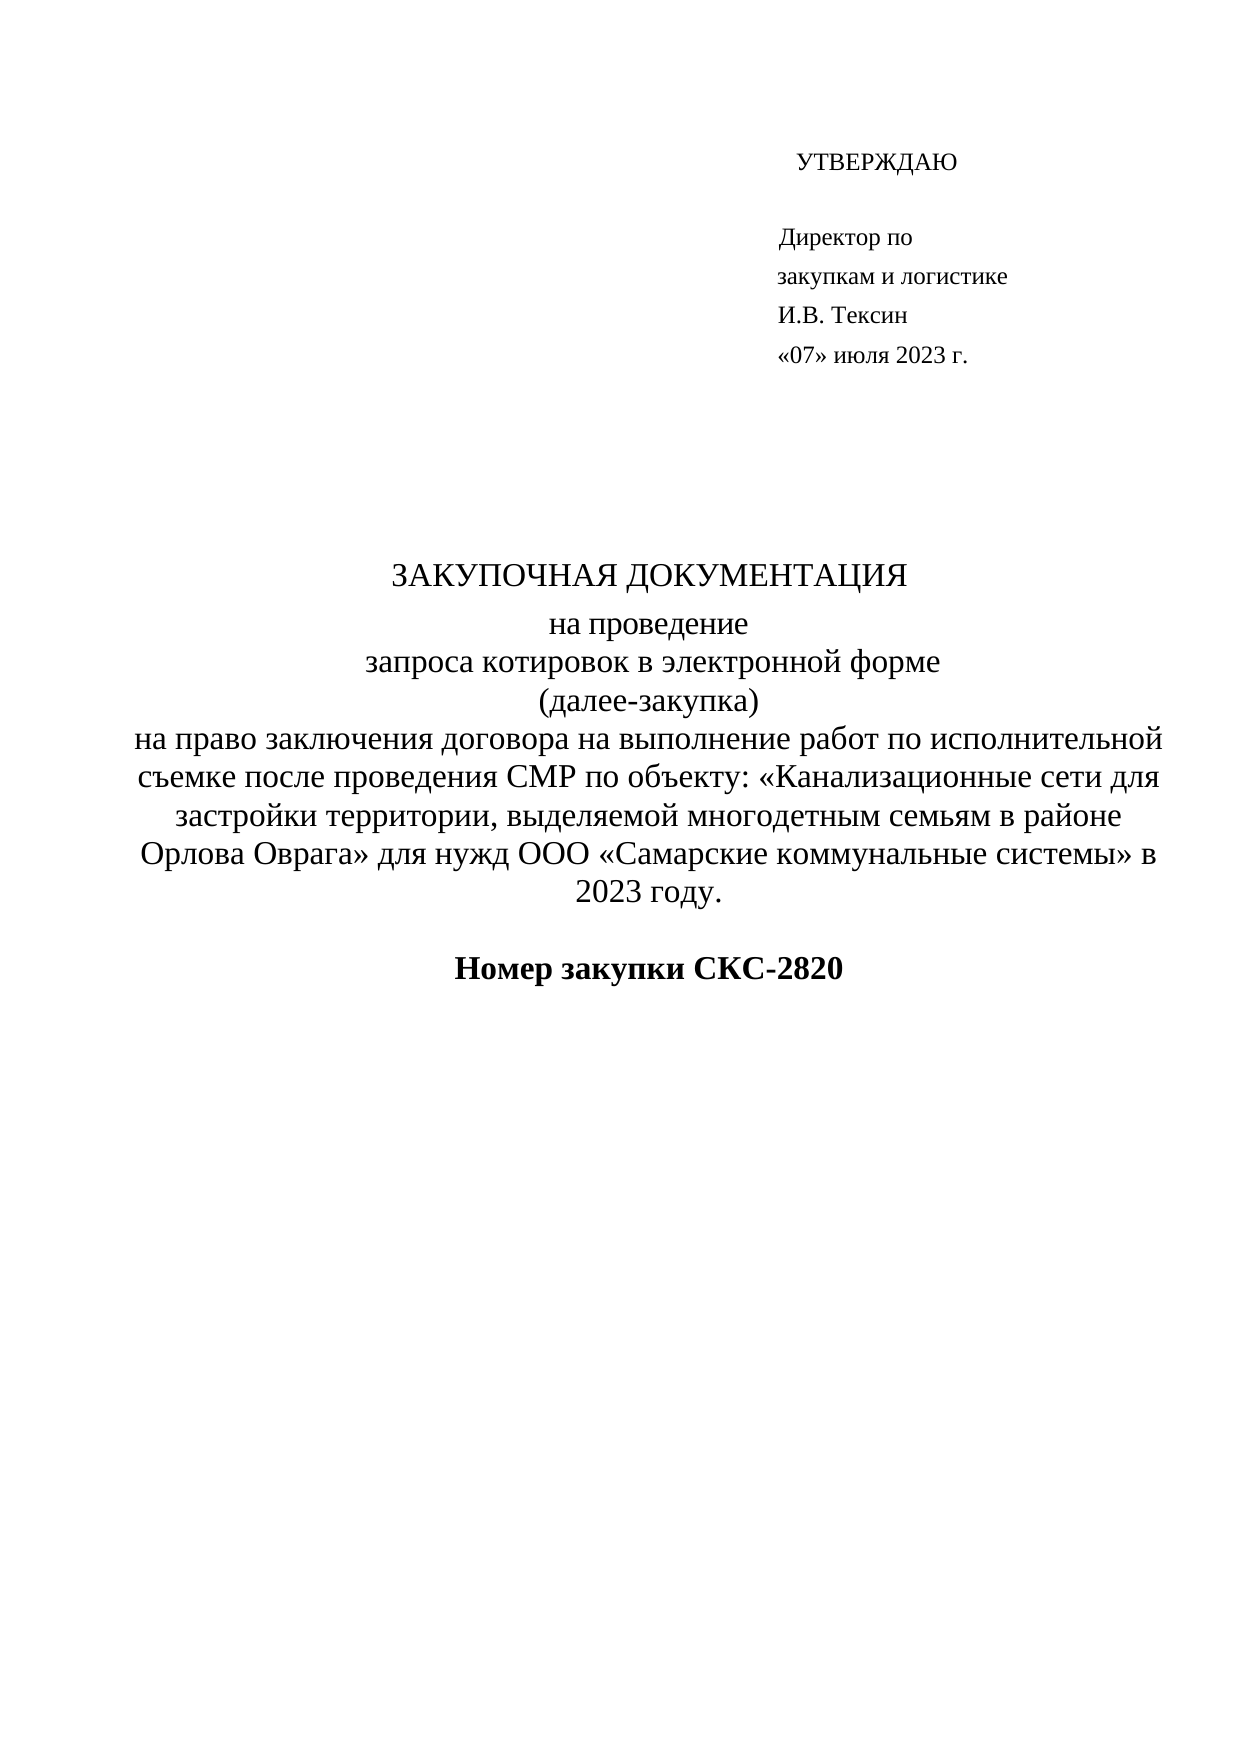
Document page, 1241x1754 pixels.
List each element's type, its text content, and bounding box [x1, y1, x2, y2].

text УТВЕРЖДАЮ [796, 147, 1168, 175]
text на проведение [131, 603, 1166, 642]
text «07» июля 2023 г. [131, 340, 1168, 368]
text И.В. Тексин [131, 300, 1166, 329]
text на право заключения договора на выполнение работ по исполнительной съемке после проведения СМР по объекту: «Канализационные сети для застройки территории, выделяемой многодетным семьям в районе Орлова Оврага» для нужд ООО «Самарские коммунальные системы» в 2023 году. [131, 718, 1166, 910]
text ЗАКУПОЧНАЯ ДОКУМЕНТАЦИЯ [131, 555, 1168, 594]
text Директор по [131, 222, 1166, 251]
text Номер закупки СКС-2820 [131, 948, 1166, 987]
text (далее-закупка) [131, 680, 1166, 718]
text закупкам и логистике [131, 261, 1166, 290]
text запроса котировок в электронной форме [131, 642, 1166, 680]
